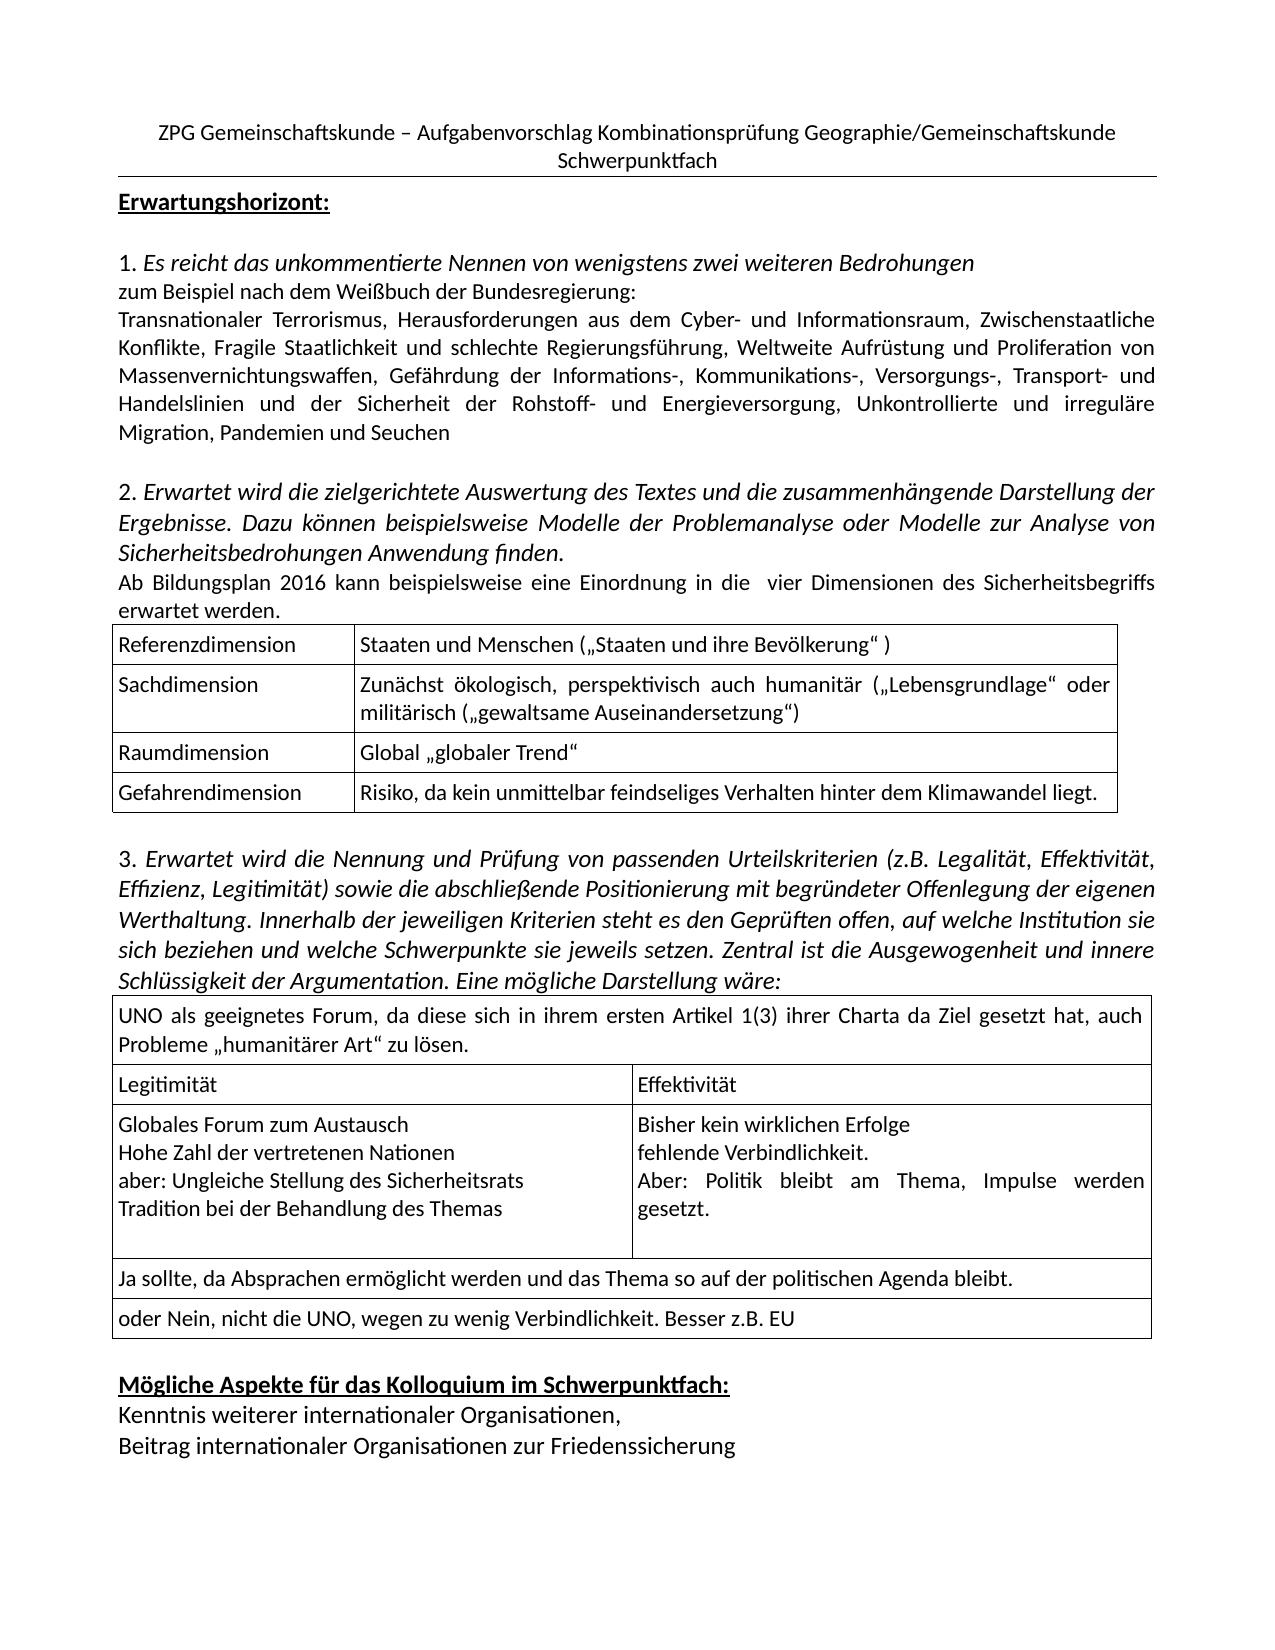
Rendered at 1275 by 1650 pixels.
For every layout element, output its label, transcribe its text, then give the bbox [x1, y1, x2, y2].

table_cell Globales Forum zum Austausch Hohe Zahl der vertretenen Nationen aber: Ungleiche Stellung des Sicherheitsrats Tradition bei der Behandlung des Themas [113, 1105, 632, 1258]
text zum Beispiel nach dem Weißbuch der Bundesregierung: [118, 277, 1157, 306]
table_header UNO als geeignetes Forum, da diese sich in ihrem ersten Artikel 1(3) ihrer Charta da Ziel gesetzt hat, auch Probleme „humanitärer Art“ zu lösen. [113, 996, 1151, 1063]
table_cell Zunächst ökologisch, perspektivisch auch humanitär („Lebensgrundlage“ oder militärisch („gewaltsame Auseinandersetzung“) [355, 665, 1117, 732]
table_cell Risiko, da kein unmittelbar feindseliges Verhalten hinter dem Klimawandel liegt. [355, 773, 1117, 812]
text Ab Bildungsplan 2016 kann beispielsweise eine Einordnung in die vier Dimensionen des Sicherheitsbegriffs erwartet werden. [118, 568, 1157, 624]
table_cell Bisher kein wirklichen Erfolge fehlende Verbindlichkeit. Aber: Politik bleibt am Thema, Impulse werden gesetzt. [633, 1105, 1151, 1258]
text Erwartungshorizont: [118, 186, 1157, 216]
text 1. Es reicht das unkommentierte Nennen von wenigstens zwei weiteren Bedrohungen [118, 247, 1157, 277]
table_cell oder Nein, nicht die UNO, wegen zu wenig Verbindlichkeit. Besser z.B. EU [113, 1299, 1151, 1338]
table_cell Raumdimension [113, 733, 354, 772]
table_cell Legitimität [113, 1065, 632, 1103]
text Transnationaler Terrorismus, Herausforderungen aus dem Cyber- und Informationsraum, Zwischenstaatliche Konflikte, Fragile Staatlichkeit und schlechte Regierungsführung, Weltweite Aufrüstung und Proliferation von Massenvernichtungswaffen, Gefährdung der Informations-, Kommunikations-, Versorgungs-, Transport- und Handelslinien und der Sicherheit der Rohstoff- und Energieversorgung, Unkontrollierte und irreguläre Migration, Pandemien und Seuchen [118, 306, 1157, 446]
table_header Staaten und Menschen („Staaten und ihre Bevölkerung“ ) [355, 625, 1117, 664]
text 2. Erwartet wird die zielgerichtete Auswertung des Textes und die zusammenhängende Darstellung der Ergebnisse. Dazu können beispielsweise Modelle der Problemanalyse oder Modelle zur Analyse von Sicherheitsbedrohungen Anwendung finden. [118, 476, 1157, 568]
text Mögliche Aspekte für das Kolloquium im Schwerpunktfach: [118, 1369, 1157, 1399]
text Beitrag internationaler Organisationen zur Friedenssicherung [118, 1430, 1157, 1461]
table_header Referenzdimension [113, 625, 354, 664]
table_cell Gefahrendimension [113, 773, 354, 812]
text 3. Erwartet wird die Nennung und Prüfung von passenden Urteilskriterien (z.B. Legalität, Effektivität, Effizienz, Legitimität) sowie die abschließende Positionierung mit begründeter Offenlegung der eigenen Werthaltung. Innerhalb der jeweiligen Kriterien steht es den Geprüften offen, auf welche Institution sie sich beziehen und welche Schwerpunkte sie jeweils setzen. Zentral ist die Ausgewogenheit und innere Schlüssigkeit der Argumentation. Eine mögliche Darstellung wäre: [118, 843, 1157, 995]
table_cell Sachdimension [113, 665, 354, 732]
table_cell Ja sollte, da Absprachen ermöglicht werden und das Thema so auf der politischen Agenda bleibt. [113, 1259, 1151, 1298]
table_cell Global „globaler Trend“ [355, 733, 1117, 772]
table_cell Effektivität [633, 1065, 1151, 1103]
text Kenntnis weiterer internationaler Organisationen, [118, 1399, 1157, 1430]
